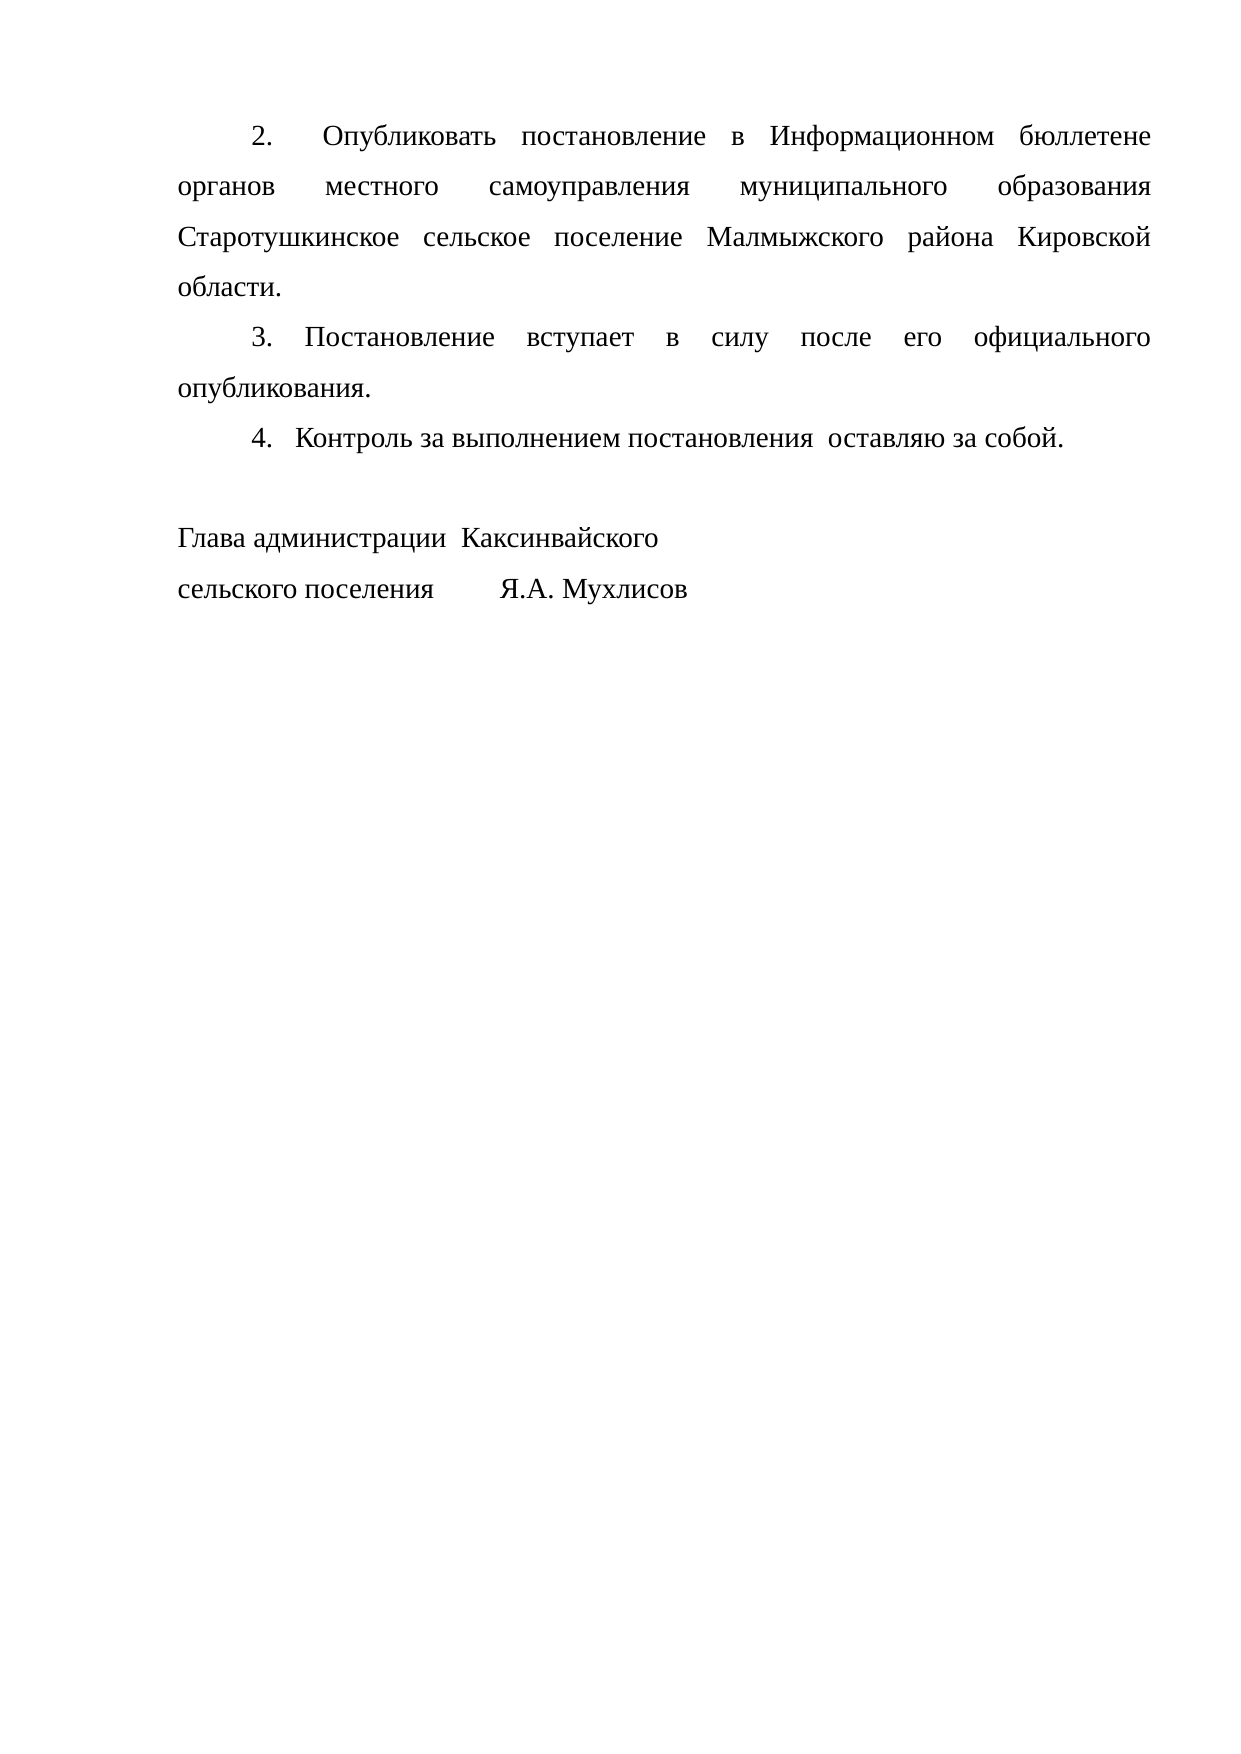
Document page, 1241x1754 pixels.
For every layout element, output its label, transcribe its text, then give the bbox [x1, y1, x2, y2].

text 4. Контроль за выполнением постановления оставляю за собой. [177, 420, 1152, 453]
text сельского поселения Я.А. Мухлисов [177, 571, 1152, 604]
text 3. Постановление вступает в силу после его официального опубликования. [177, 319, 1152, 403]
text Глава администрации Каксинвайского [177, 521, 1152, 554]
text 2. Опубликовать постановление в Информационном бюллетене органов местного самоуправления муниципального образования Старотушкинское сельское поселение Малмыжского района Кировской области. [177, 118, 1152, 303]
